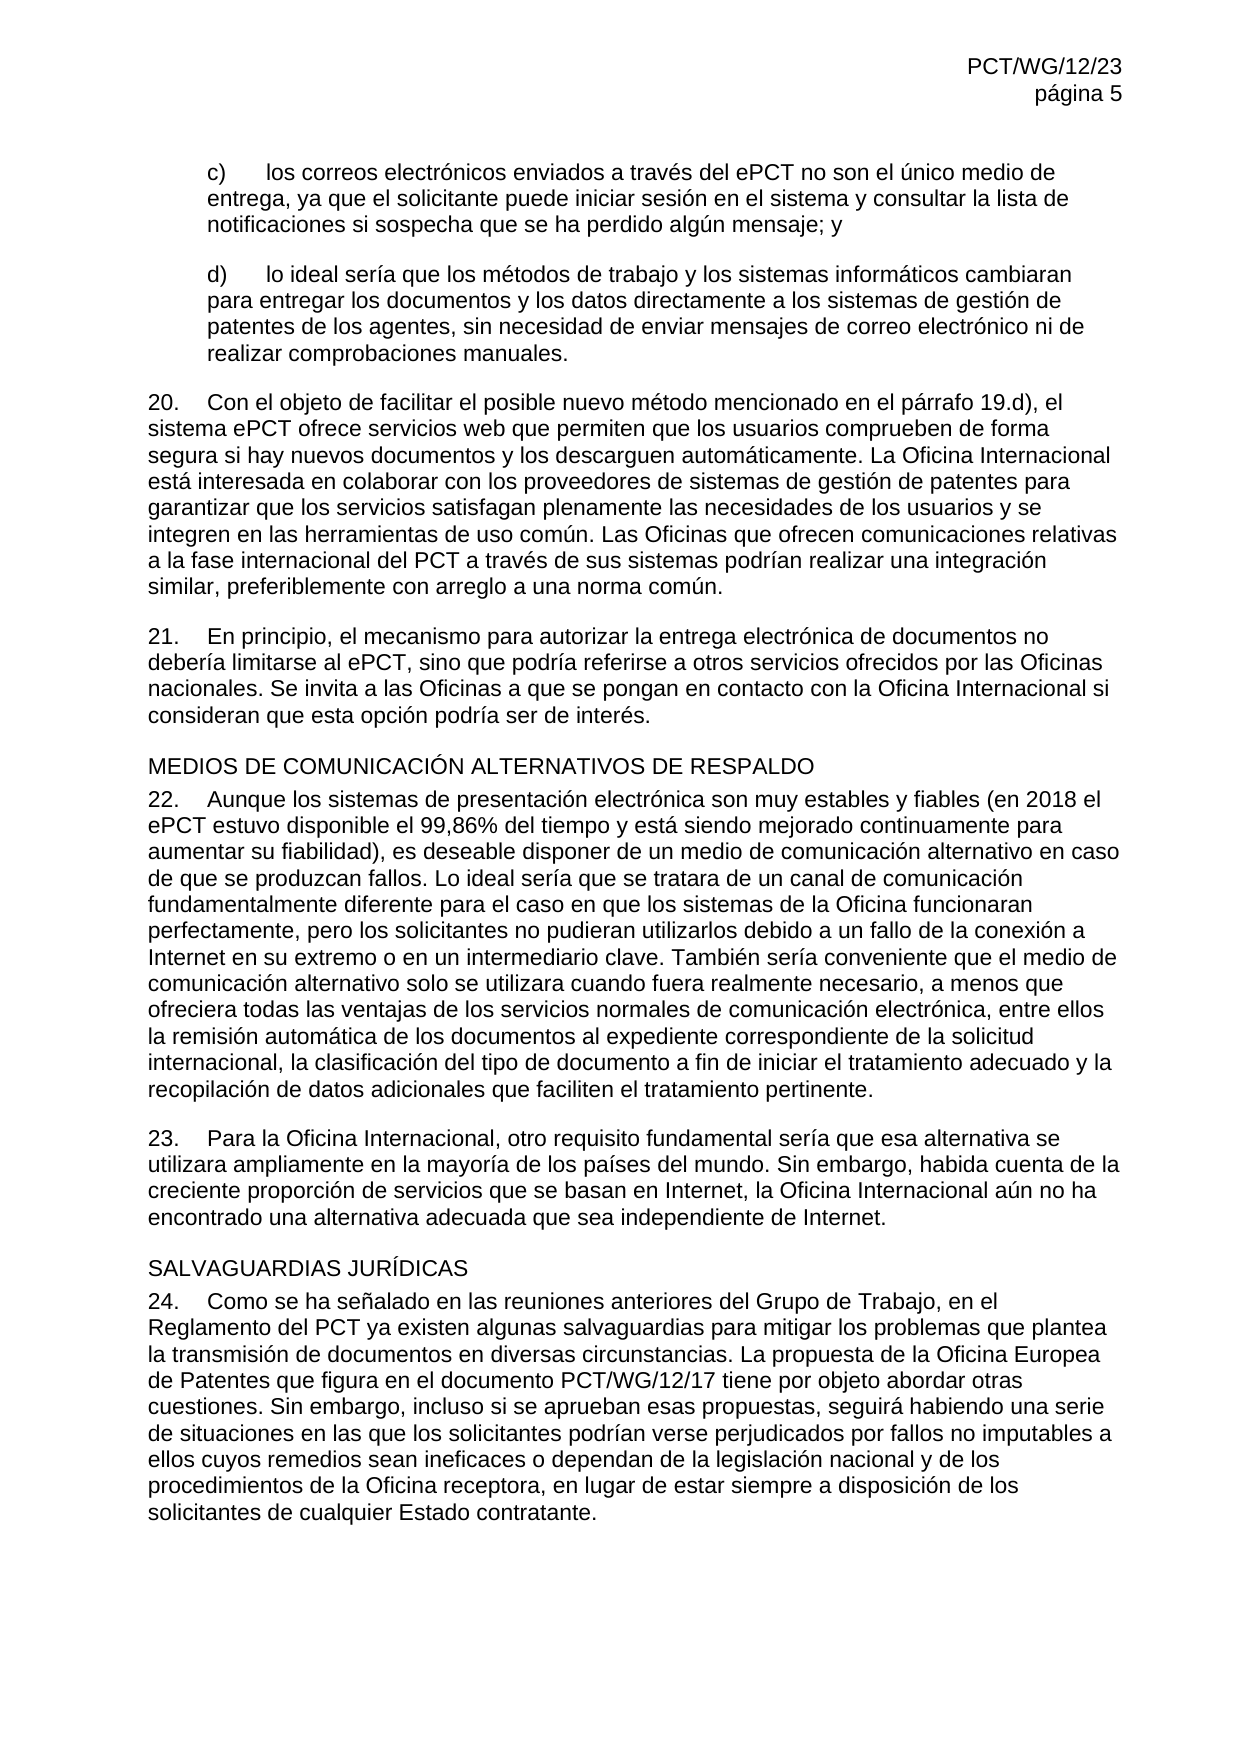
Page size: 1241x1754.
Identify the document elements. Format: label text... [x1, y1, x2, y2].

list lo ideal sería que los métodos de trabajo y los sistemas informáticos cambiaran para entregar los documentos y los datos directamente a los sistemas de gestión de patentes de los agentes, sin necesidad de enviar mensajes de correo electrónico ni de realizar comprobaciones manuales. [207, 261, 1122, 366]
text Con el objeto de facilitar el posible nuevo método mencionado en el párrafo 19.d), el sistema ePCT ofrece servicios web que permiten que los usuarios comprueben de forma segura si hay nuevos documentos y los descarguen automáticamente. La Oficina Internacional está interesada en colaborar con los proveedores de sistemas de gestión de patentes para garantizar que los servicios satisfagan plenamente las necesidades de los usuarios y se integren en las herramientas de uso común. Las Oficinas que ofrecen comunicaciones relativas a la fase internacional del PCT a través de sus sistemas podrían realizar una integración similar, preferiblemente con arreglo a una norma común. [148, 389, 1122, 600]
text Para la Oficina Internacional, otro requisito fundamental sería que esa alternativa se utilizara ampliamente en la mayoría de los países del mundo. Sin embargo, habida cuenta de la creciente proporción de servicios que se basan en Internet, la Oficina Internacional aún no ha encontrado una alternativa adecuada que sea independiente de Internet. [148, 1125, 1122, 1230]
list los correos electrónicos enviados a través del ePCT no son el único medio de entrega, ya que el solicitante puede iniciar sesión en el sistema y consultar la lista de notificaciones si sospecha que se ha perdido algún mensaje; y [207, 158, 1122, 238]
text Como se ha señalado en las reuniones anteriores del Grupo de Trabajo, en el Reglamento del PCT ya existen algunas salvaguardias para mitigar los problemas que plantea la transmisión de documentos en diversas circunstancias. La propuesta de la Oficina Europea de Patentes que figura en el documento PCT/WG/12/17 tiene por objeto abordar otras cuestiones. Sin embargo, incluso si se aprueban esas propuestas, seguirá habiendo una serie de situaciones en las que los solicitantes podrían verse perjudicados por fallos no imputables a ellos cuyos remedios sean ineficaces o dependan de la legislación nacional y de los procedimientos de la Oficina receptora, en lugar de estar siempre a disposición de los solicitantes de cualquier Estado contratante. [148, 1288, 1122, 1525]
subtitle SALVAGUARDIAS JURÍDICAS [148, 1255, 1122, 1282]
text En principio, el mecanismo para autorizar la entrega electrónica de documentos no debería limitarse al ePCT, sino que podría referirse a otros servicios ofrecidos por las Oficinas nacionales. Se invita a las Oficinas a que se pongan en contacto con la Oficina Internacional si consideran que esta opción podría ser de interés. [148, 623, 1122, 728]
text Aunque los sistemas de presentación electrónica son muy estables y fiables (en 2018 el ePCT estuvo disponible el 99,86% del tiempo y está siendo mejorado continuamente para aumentar su fiabilidad), es deseable disponer de un medio de comunicación alternativo en caso de que se produzcan fallos. Lo ideal sería que se tratara de un canal de comunicación fundamentalmente diferente para el caso en que los sistemas de la Oficina funcionaran perfectamente, pero los solicitantes no pudieran utilizarlos debido a un fallo de la conexión a Internet en su extremo o en un intermediario clave. También sería conveniente que el medio de comunicación alternativo solo se utilizara cuando fuera realmente necesario, a menos que ofreciera todas las ventajas de los servicios normales de comunicación electrónica, entre ellos la remisión automática de los documentos al expediente correspondiente de la solicitud internacional, la clasificación del tipo de documento a fin de iniciar el tratamiento adecuado y la recopilación de datos adicionales que faciliten el tratamiento pertinente. [148, 786, 1122, 1102]
subtitle MEDIOS DE COMUNICACIÓN ALTERNATIVOS DE RESPALDO [148, 753, 1122, 779]
